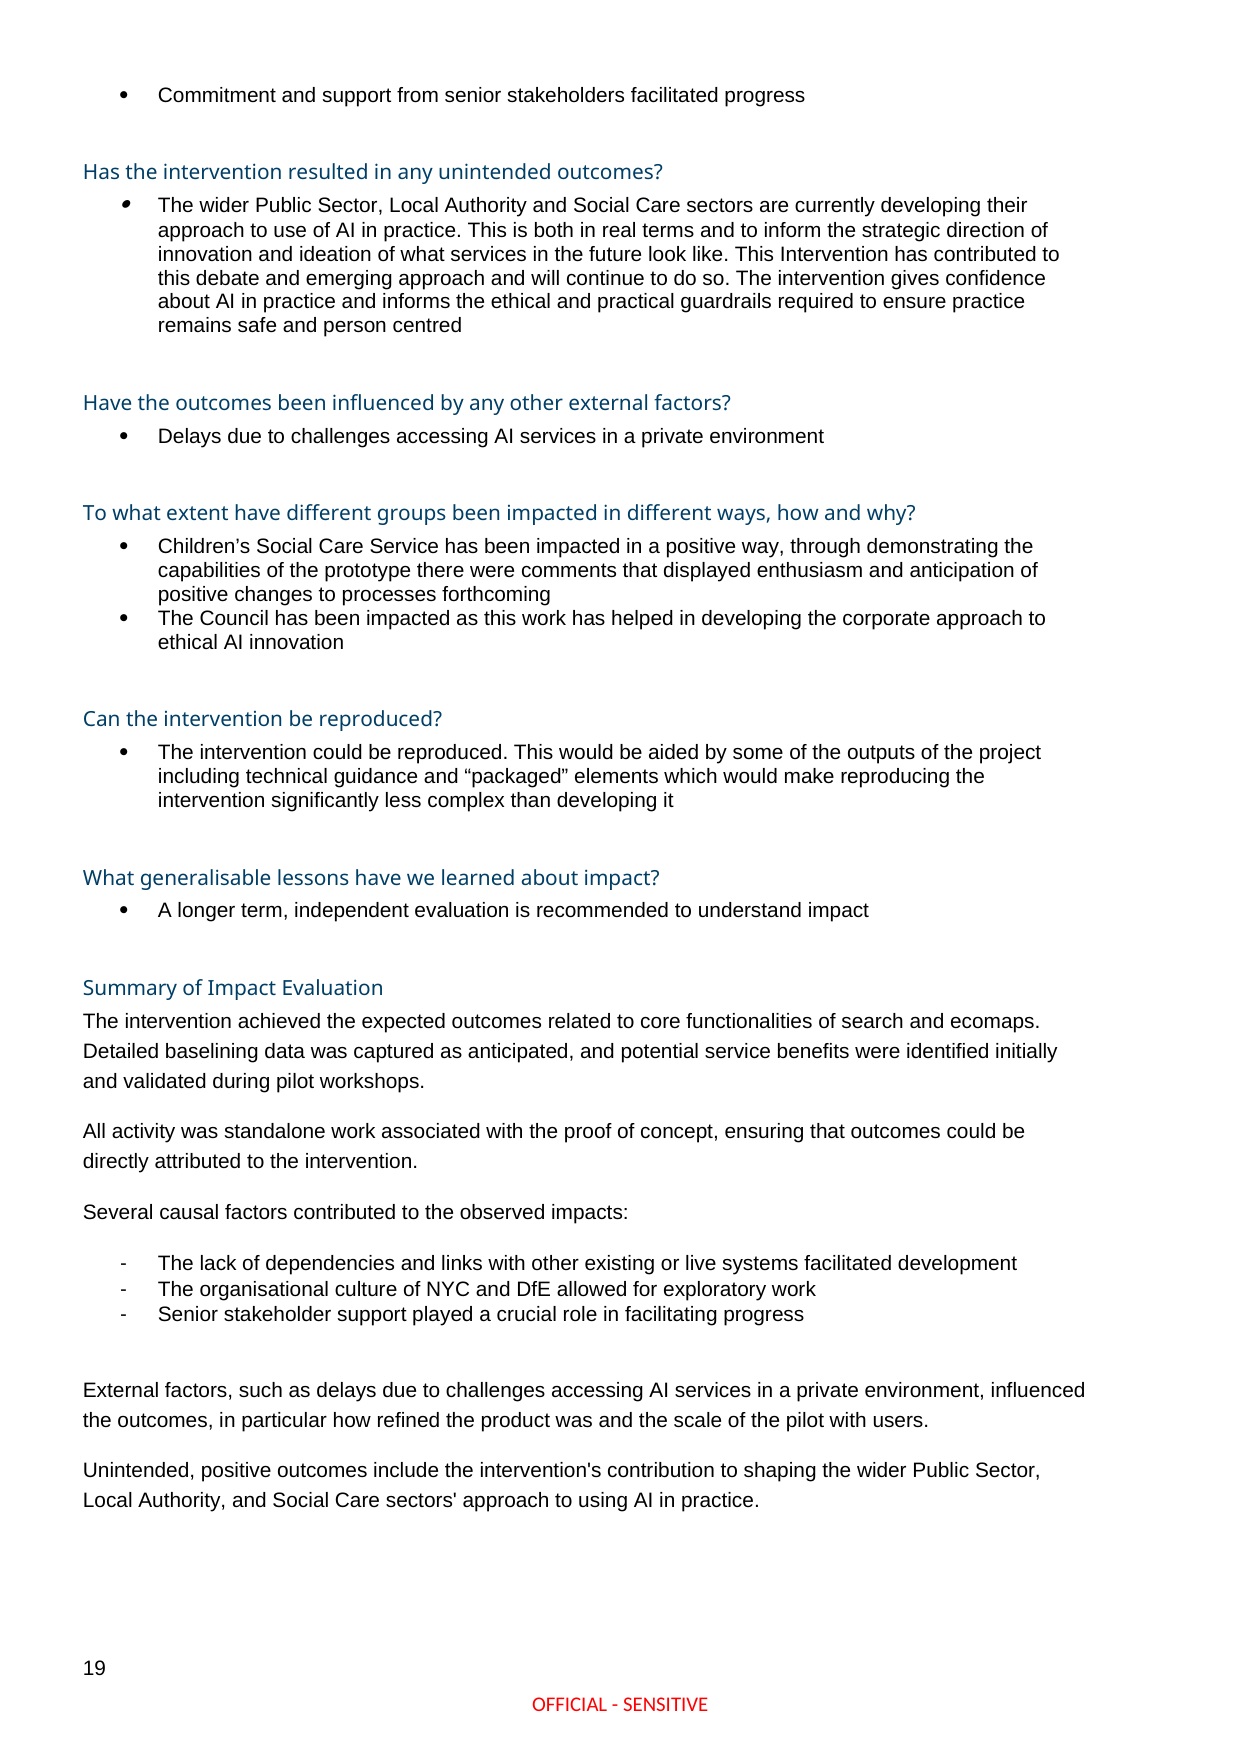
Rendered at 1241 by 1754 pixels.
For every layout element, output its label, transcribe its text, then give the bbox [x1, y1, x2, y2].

text Unintended, positive outcomes include the intervention's contribution to shaping the wider Public Sector, Local Authority, and Social Care sectors' approach to using AI in practice. [83, 1458, 1090, 1512]
list Delays due to challenges accessing AI services in a private environment [120, 423, 1090, 448]
list A longer term, independent evaluation is recommended to understand impact [120, 898, 1090, 922]
list The intervention could be reproduced. This would be aided by some of the outputs of the project including technical guidance and “packaged” elements which would make reproducing the intervention significantly less complex than developing it [120, 740, 1090, 812]
subtitle Summary of Impact Evaluation [83, 973, 1090, 1002]
list Children’s Social Care Service has been impacted in a positive way, through demonstrating the capabilities of the prototype there were comments that displayed enthusiasm and anticipation of positive changes to processes forthcoming [120, 534, 1090, 606]
subtitle Can the intervention be reproduced? [83, 704, 1090, 733]
subtitle What generalisable lessons have we learned about impact? [83, 863, 1090, 891]
text The intervention achieved the expected outcomes related to core functionalities of search and ecomaps. Detailed baselining data was captured as anticipated, and potential service benefits were identified initially and validated during pilot workshops. [83, 1009, 1090, 1092]
list Commitment and support from senior stakeholders facilitated progress [120, 83, 1090, 107]
subtitle Have the outcomes been influenced by any other external factors? [83, 388, 1090, 416]
list Senior stakeholder support played a crucial role in facilitating progress [120, 1301, 1090, 1327]
list The Council has been impacted as this work has helped in developing the corporate approach to ethical AI innovation [120, 606, 1090, 654]
text Several causal factors contributed to the observed impacts: [83, 1200, 1090, 1224]
text External factors, such as delays due to challenges accessing AI services in a private environment, influenced the outcomes, in particular how refined the product was and the scale of the pilot with users. [83, 1377, 1090, 1431]
list The organisational culture of NYC and DfE allowed for exploratory work [120, 1276, 1090, 1301]
list The lack of dependencies and links with other existing or live systems facilitated development [120, 1251, 1090, 1276]
subtitle To what extent have different groups been impacted in different ways, how and why? [83, 498, 1090, 527]
list The wider Public Sector, Local Authority and Social Care sectors are currently developing their approach to use of AI in practice. This is both in real terms and to inform the strategic direction of innovation and ideation of what services in the future look like. This Intervention has contributed to this debate and emerging approach and will continue to do so. The intervention gives confidence about AI in practice and informs the ethical and practical guardrails required to ensure practice remains safe and person centred [120, 193, 1090, 337]
text All activity was standalone work associated with the proof of concept, ensuring that outcomes could be directly attributed to the intervention. [83, 1119, 1090, 1173]
subtitle Has the intervention resulted in any unintended outcomes? [83, 157, 1090, 186]
